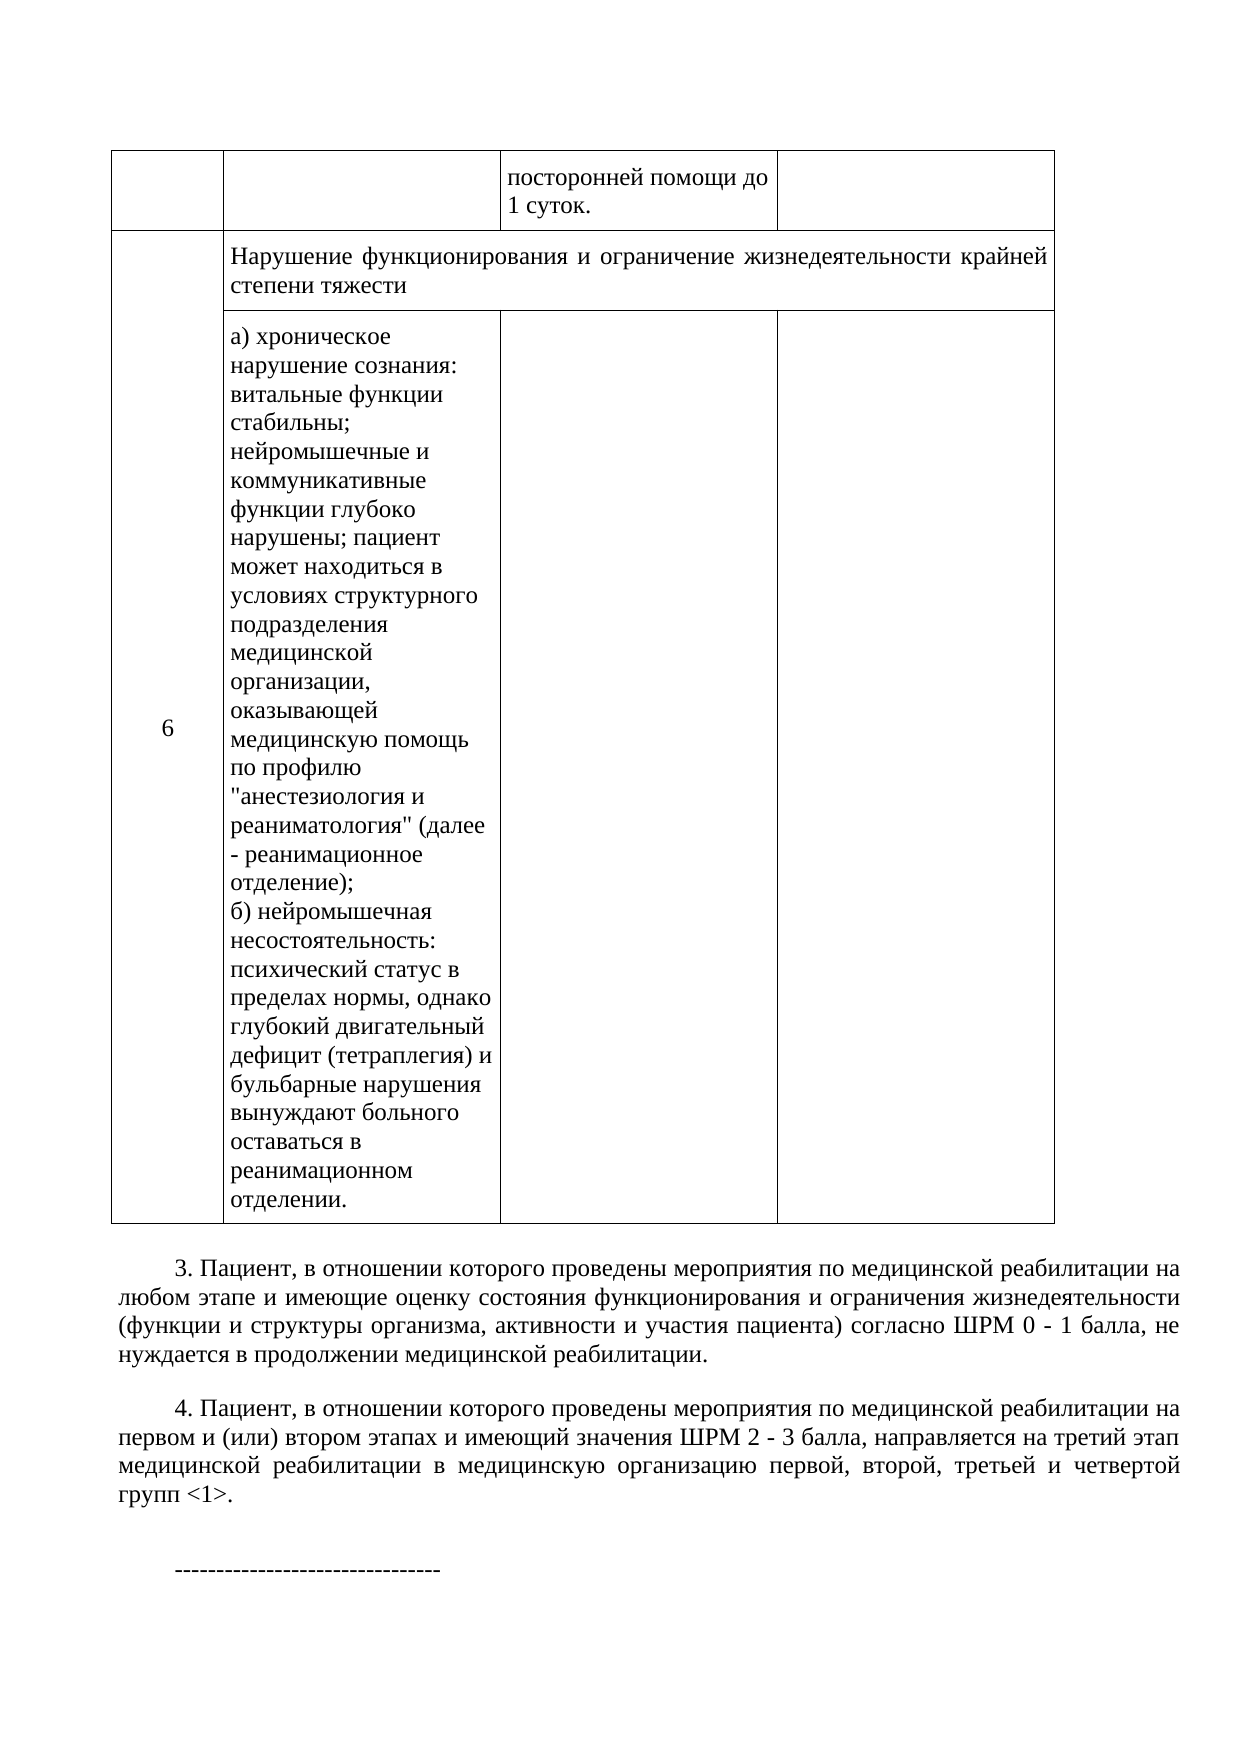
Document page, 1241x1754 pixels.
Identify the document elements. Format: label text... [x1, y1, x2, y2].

table_cell [501, 311, 777, 1223]
table_cell а) хроническое нарушение сознания: витальные функции стабильны; нейромышечные и коммуникативные функции глубоко нарушены; пациент может находиться в условиях структурного подразделения медицинской организации, оказывающей медицинскую помощь по профилю "анестезиология и реаниматология" (далее - реанимационное отделение); б) нейромышечная несостоятельность: психический статус в пределах нормы, однако глубокий двигательный дефицит (тетраплегия) и бульбарные нарушения вынуждают больного оставаться в реанимационном отделении. [224, 311, 500, 1223]
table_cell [778, 151, 1054, 230]
table_cell [778, 311, 1054, 1223]
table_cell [501, 151, 777, 230]
table_cell Нарушение функционирования и ограничение жизнедеятельности крайней степени тяжести [224, 231, 1054, 309]
text 4. Пациент, в отношении которого проведены мероприятия по медицинской реабилитации на первом и (или) втором этапах и имеющий значения ШРМ 2 - 3 балла, направляется на третий этап медицинской реабилитации в медицинскую организацию первой, второй, третьей и четвертой групп <1>. [118, 1393, 1181, 1508]
text -------------------------------- [118, 1554, 1181, 1582]
table_cell 6 [112, 231, 223, 1223]
text 3. Пациент, в отношении которого проведены мероприятия по медицинской реабилитации на любом этапе и имеющие оценку состояния функционирования и ограничения жизнедеятельности (функции и структуры организма, активности и участия пациента) согласно ШРМ 0 - 1 балла, не нуждается в продолжении медицинской реабилитации. [118, 1253, 1181, 1368]
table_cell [224, 151, 500, 230]
